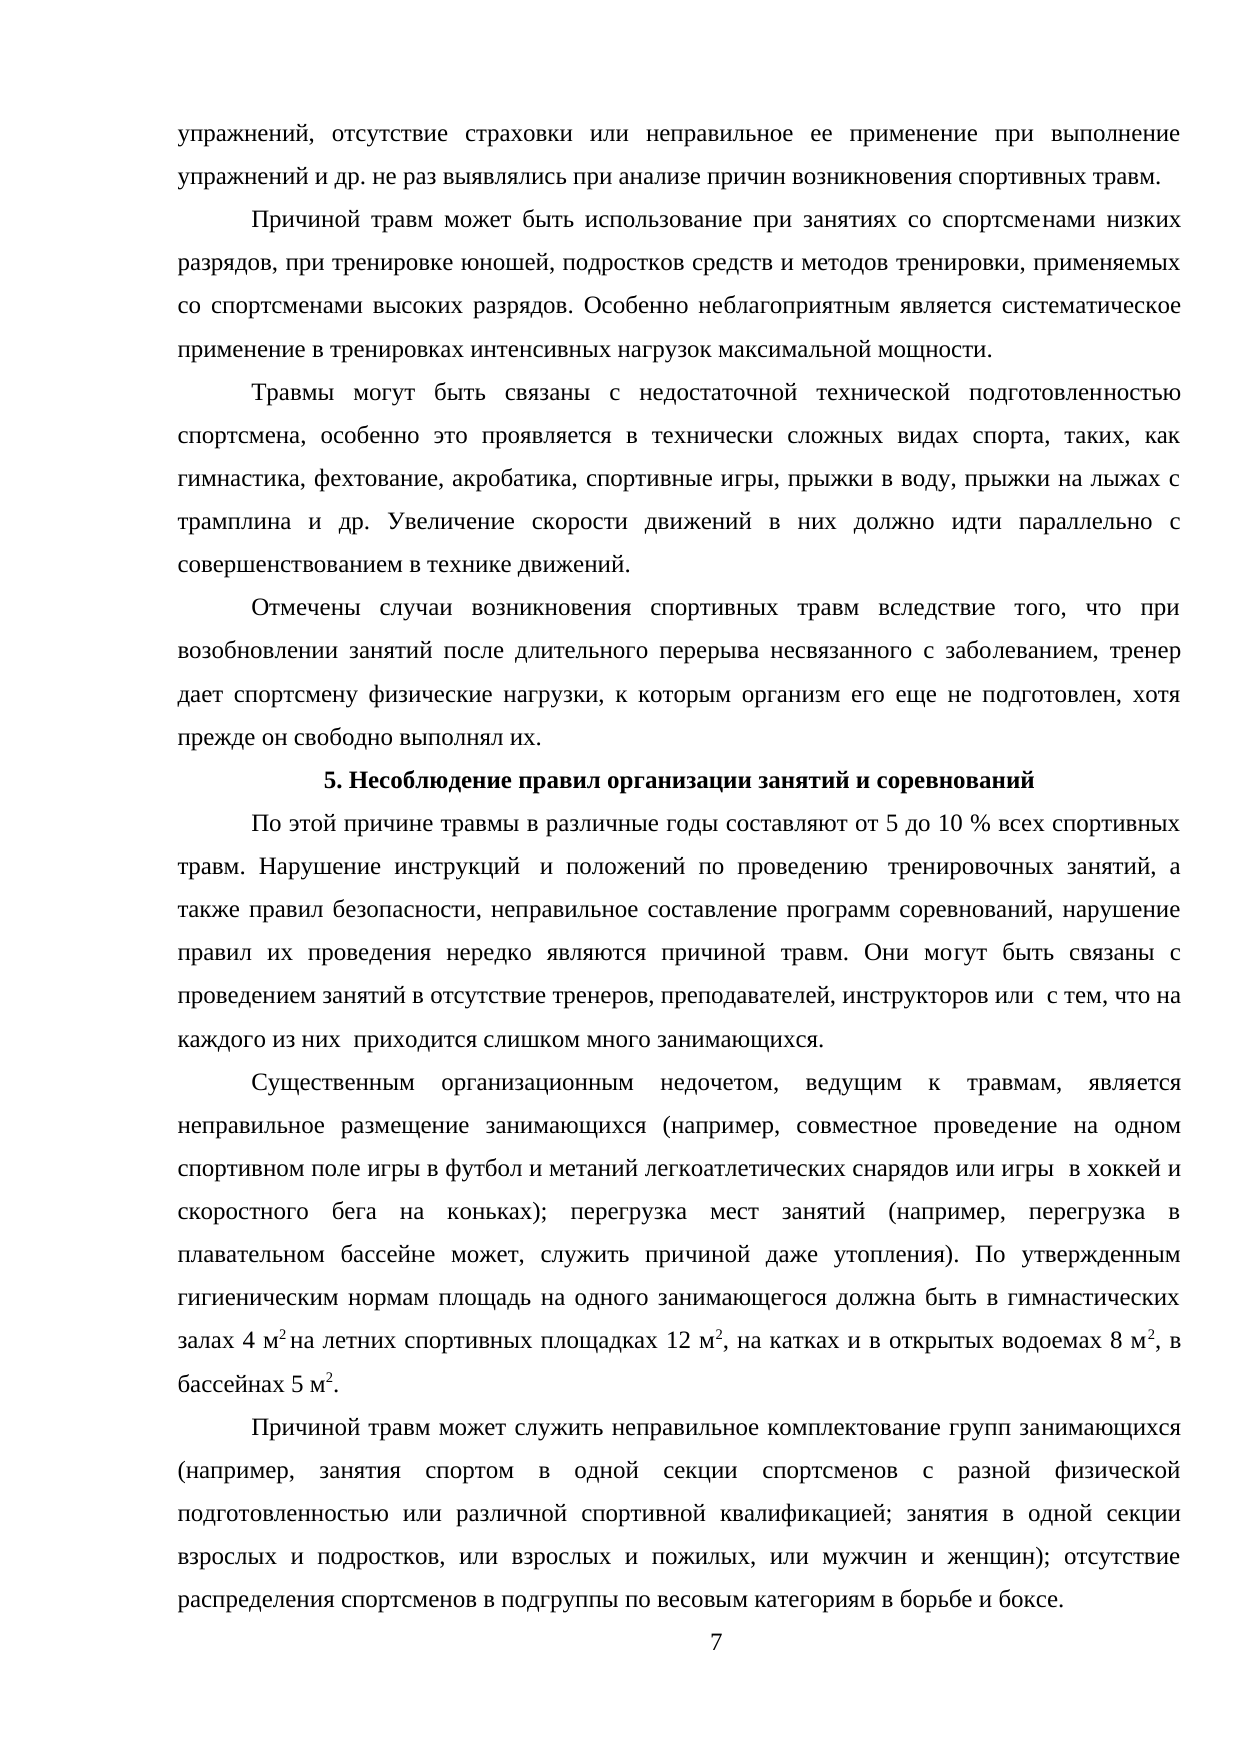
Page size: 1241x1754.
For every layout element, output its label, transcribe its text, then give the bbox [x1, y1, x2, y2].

text Травмы могут быть связаны с недостаточной технической подготовленностью спортсмена, особенно это проявляется в технически сложных видах спорта, таких, как гимнастика, фехтование, акробатика, спортивные игры, прыжки в воду, прыжки на лыжах с трамплина и др. Увеличение скорости движений в них должно идти параллельно с совершенствованием в технике движений. [177, 377, 1181, 578]
text Отмечены случаи возникновения спортивных травм вследствие того, что при возобновлении занятий после длительного перерыва несвязанного с заболеванием, тренер дает спортсмену физические нагрузки, к которым организм его еще не подготовлен, хотя прежде он свободно выполнял их. [177, 592, 1181, 751]
text упражнений, отсутствие страховки или неправильное ее применение при выполнение упражнений и др. не раз выявлялись при анализе причин возникновения спортивных травм. [177, 118, 1181, 190]
text Причиной травм может служить неправильное комплектование групп занимающихся (например, занятия спортом в одной секции спортсменов с разной физической подготовленностью или различной спортивной квалификацией; занятия в одной секции взрослых и подростков, или взрослых и пожилых, или мужчин и женщин); отсутствие распределения спортсменов в подгруппы по весовым категориям в борьбе и боксе. [177, 1412, 1181, 1613]
text По этой причине травмы в различные годы составляют от 5 до 10 % всех спортивных травм. Нарушение инструкций и положений по проведению тренировочных занятий, а также правил безопасности, неправильное составление программ соревнований, нарушение правил их проведения нередко являются причиной травм. Они могут быть связаны с проведением занятий в отсутствие тренеров, преподавателей, инструкторов или с тем, что на каждого из них приходится слишком много занимающихся. [177, 808, 1181, 1052]
text Причиной травм может быть использование при занятиях со спортсменами низких разрядов, при тренировке юношей, подростков средств и методов тренировки, применяемых со спортсменами высоких разрядов. Особенно неблагоприятным является систематическое применение в тренировках интенсивных нагрузок максимальной мощности. [177, 204, 1181, 362]
text 5. Несоблюдение правил организации занятий и соревнований [177, 765, 1181, 794]
text Существенным организационным недочетом, ведущим к травмам, является неправильное размещение занимающихся (например, совместное проведение на одном спортивном поле игры в футбол и метаний легкоатлетических снарядов или игры в хоккей и скоростного бега на коньках); перегрузка мест занятий (например, перегрузка в плавательном бассейне может, служить причиной даже утопления). По утвержденным гигиеническим нормам площадь на одного занимающегося должна быть в гимнастических залах 4 м2 на летних спортивных площадках 12 м2, на катках и в открытых водоемах 8 м2, в бассейнах 5 м2. [177, 1067, 1181, 1397]
text 7 [177, 1627, 1181, 1656]
